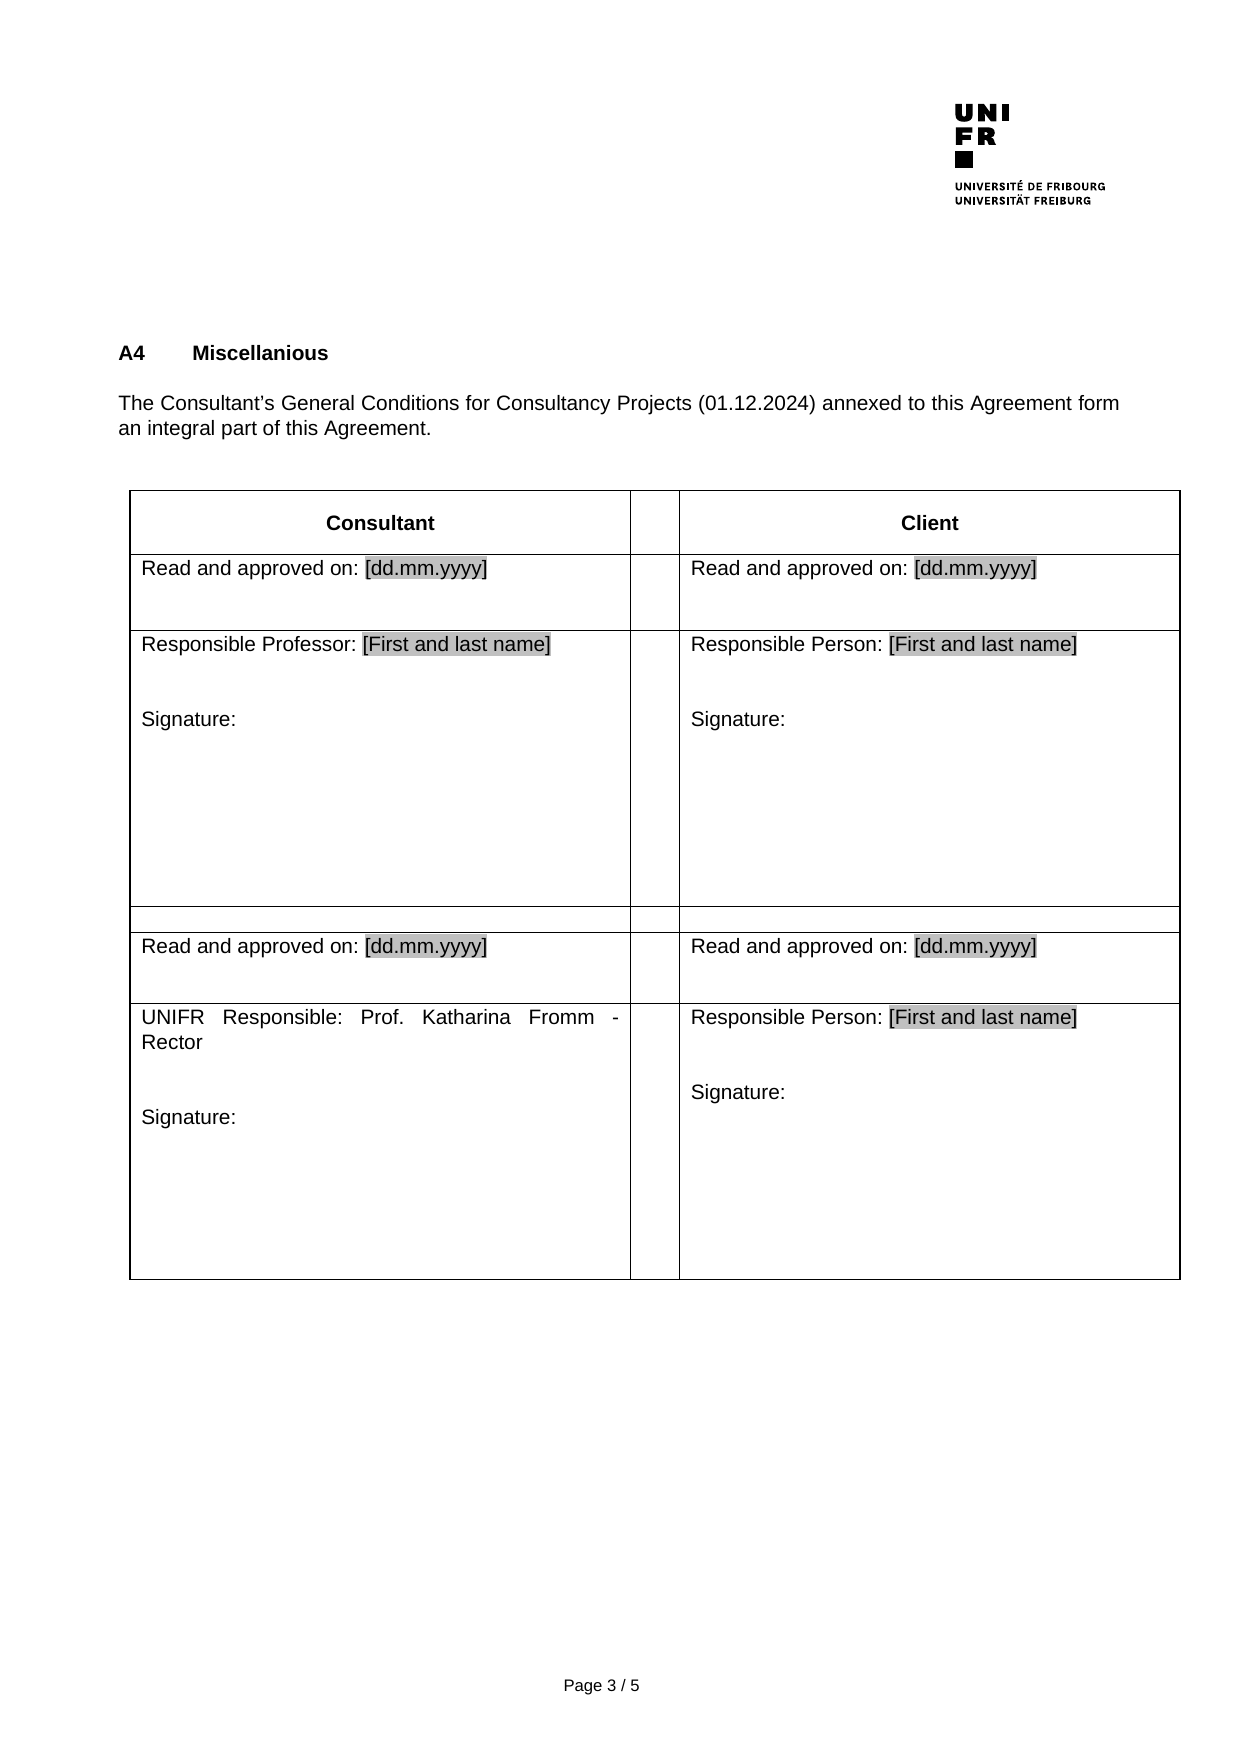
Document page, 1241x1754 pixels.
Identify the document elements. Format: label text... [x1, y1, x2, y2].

table_cell Responsible Professor: [First and last name] Signature: [131, 631, 630, 906]
table_cell Responsible Person: [First and last name] Signature: [680, 631, 1179, 906]
text The Consultant’s General Conditions for Consultancy Projects (01.12.2024) annexed to this Agreement form an integral part of this Agreement. [118, 390, 1122, 440]
table_cell Read and approved on: [dd.mm.yyyy] [680, 555, 1179, 629]
table_cell Read and approved on: [dd.mm.yyyy] [680, 933, 1179, 1003]
table_cell [631, 555, 679, 629]
table_cell UNIFR Responsible: Prof. Katharina Fromm - Rector Signature: [131, 1004, 630, 1279]
table_cell [680, 907, 1179, 932]
table_cell Read and approved on: [dd.mm.yyyy] [131, 555, 630, 629]
table_header [631, 491, 679, 553]
table_cell [631, 907, 679, 932]
table_cell [131, 907, 630, 932]
table_cell [631, 1004, 679, 1279]
table_cell [631, 631, 679, 906]
table_cell Responsible Person: [First and last name] Signature: [680, 1004, 1179, 1279]
table_header Client [680, 491, 1179, 553]
subtitle Miscellanious [118, 340, 1122, 365]
table_cell [631, 933, 679, 1003]
table_cell Read and approved on: [dd.mm.yyyy] [131, 933, 630, 1003]
table_header Consultant [131, 491, 630, 553]
